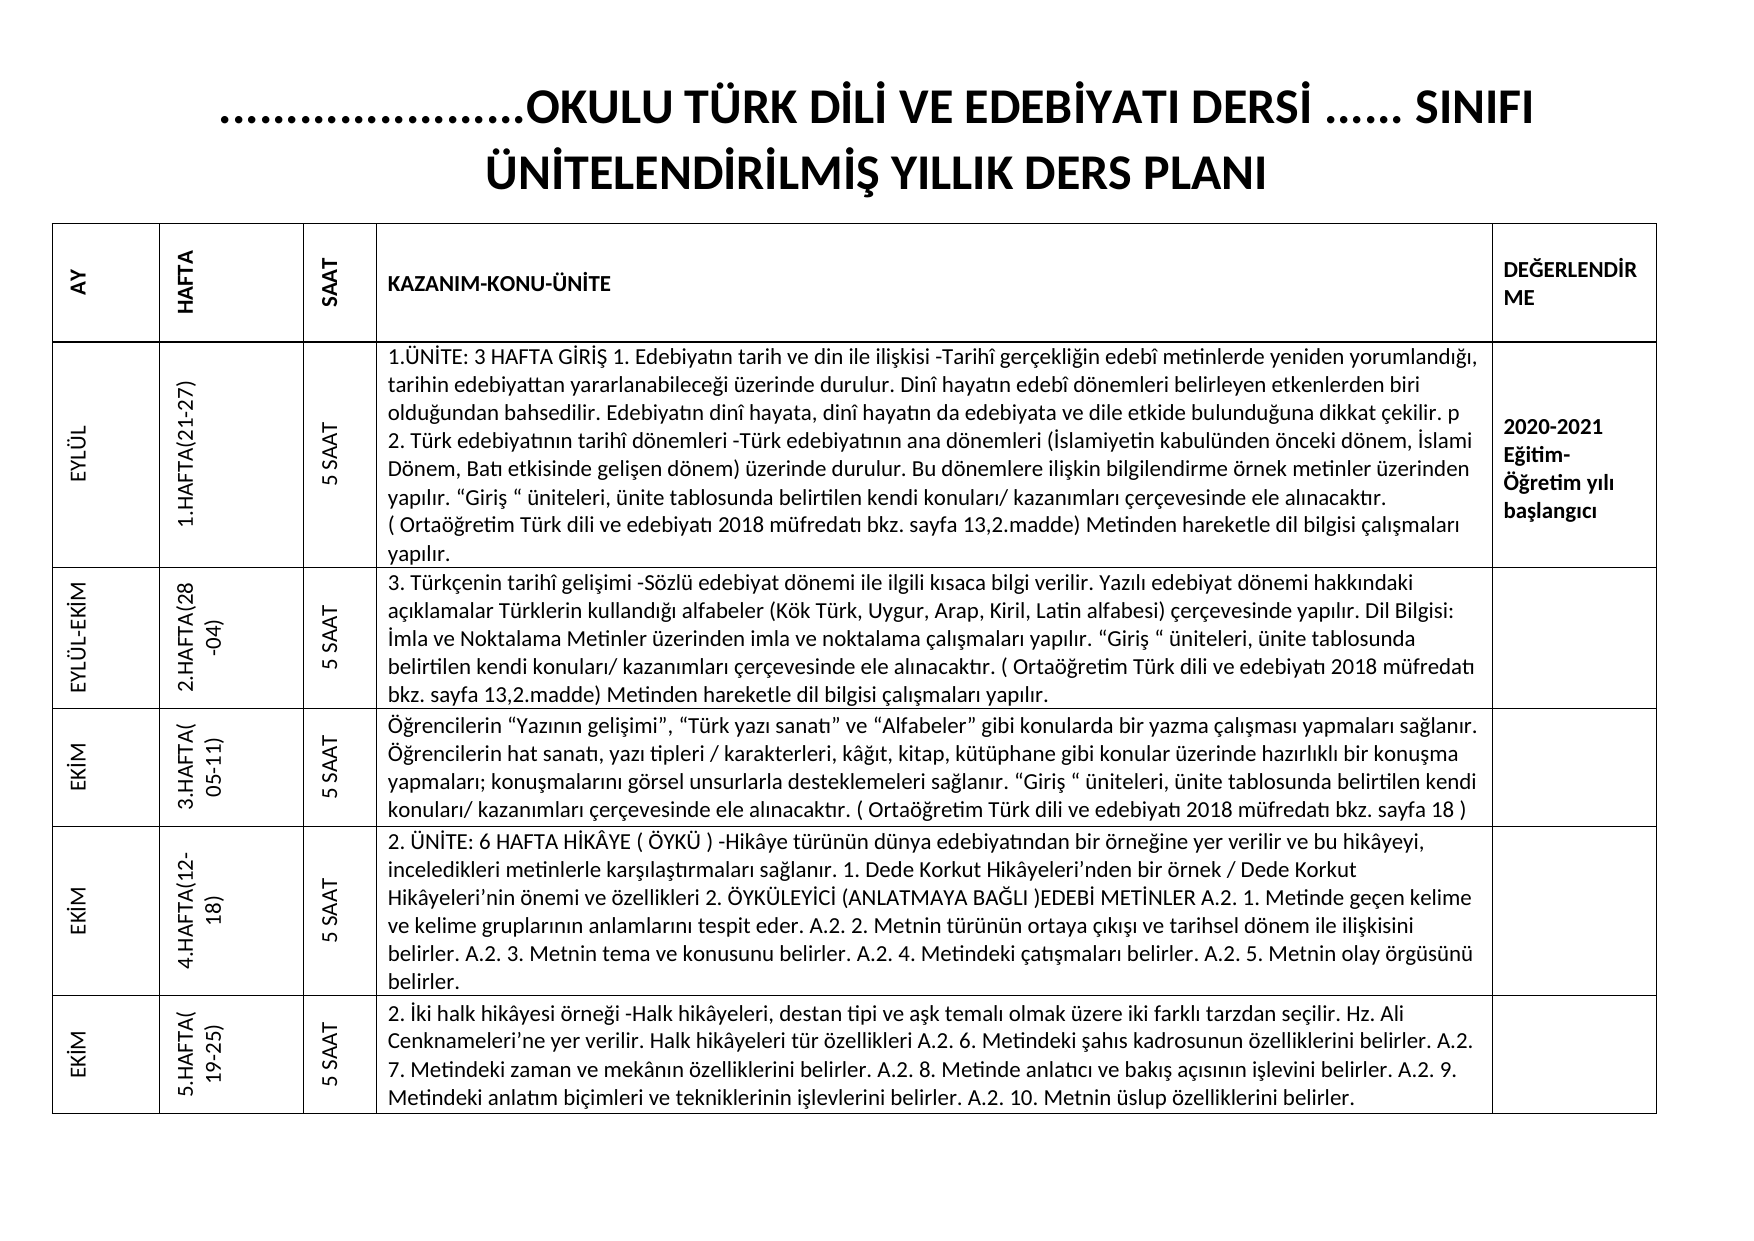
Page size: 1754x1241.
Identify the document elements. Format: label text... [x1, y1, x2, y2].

table_cell 5 SAAT [304, 343, 376, 567]
table_cell 2.HAFTA(28-04) [160, 568, 303, 708]
table_cell 2020-2021 Eğitim-Öğretim yılı başlangıcı [1493, 343, 1656, 567]
table_cell EKİM [53, 709, 159, 826]
table_cell 1.ÜNİTE: 3 HAFTA GİRİŞ 1. Edebiyatın tarih ve din ile ilişkisi -Tarihî gerçekliğin edebî metinlerde yeniden yorumlandığı, tarihin edebiyattan yararlanabileceği üzerinde durulur. Dinî hayatın edebî dönemleri belirleyen etkenlerden biri olduğundan bahsedilir. Edebiyatın dinî hayata, dinî hayatın da edebiyata ve dile etkide bulunduğuna dikkat çekilir. p 2. Türk edebiyatının tarihî dönemleri -Türk edebiyatının ana dönemleri (İslamiyetin kabulünden önceki dönem, İslami Dönem, Batı etkisinde gelişen dönem) üzerinde durulur. Bu dönemlere ilişkin bilgilendirme örnek metinler üzerinden yapılır. “Giriş “ üniteleri, ünite tablosunda belirtilen kendi konuları/ kazanımları çerçevesinde ele alınacaktır. ( Ortaöğretim Türk dili ve edebiyatı 2018 müfredatı bkz. sayfa 13,2.madde) Metinden hareketle dil bilgisi çalışmaları yapılır. [377, 343, 1492, 567]
table_header KAZANIM-KONU-ÜNİTE [377, 224, 1492, 341]
table_cell [1493, 827, 1656, 995]
table_header DEĞERLENDİRME [1493, 224, 1656, 341]
table_cell EKİM [53, 996, 159, 1113]
table_cell 5 SAAT [304, 709, 376, 826]
table_header AY [53, 224, 159, 341]
table_cell 3. Türkçenin tarihî gelişimi -Sözlü edebiyat dönemi ile ilgili kısaca bilgi verilir. Yazılı edebiyat dönemi hakkındaki açıklamalar Türklerin kullandığı alfabeler (Kök Türk, Uygur, Arap, Kiril, Latin alfabesi) çerçevesinde yapılır. Dil Bilgisi: İmla ve Noktalama Metinler üzerinden imla ve noktalama çalışmaları yapılır. “Giriş “ üniteleri, ünite tablosunda belirtilen kendi konuları/ kazanımları çerçevesinde ele alınacaktır. ( Ortaöğretim Türk dili ve edebiyatı 2018 müfredatı bkz. sayfa 13,2.madde) Metinden hareketle dil bilgisi çalışmaları yapılır. [377, 568, 1492, 708]
table_cell 5 SAAT [304, 996, 376, 1113]
table_header SAAT [304, 224, 376, 341]
table_cell [1493, 568, 1656, 708]
table_cell 5 SAAT [304, 568, 376, 708]
table_header HAFTA [160, 224, 303, 341]
table_cell EYLÜL-EKİM [53, 568, 159, 708]
table_cell [1493, 709, 1656, 826]
table_cell 4.HAFTA(12-18) [160, 827, 303, 995]
table_cell Öğrencilerin “Yazının gelişimi”, “Türk yazı sanatı” ve “Alfabeler” gibi konularda bir yazma çalışması yapmaları sağlanır. Öğrencilerin hat sanatı, yazı tipleri / karakterleri, kâğıt, kitap, kütüphane gibi konular üzerinde hazırlıklı bir konuşma yapmaları; konuşmalarını görsel unsurlarla desteklemeleri sağlanır. “Giriş “ üniteleri, ünite tablosunda belirtilen kendi konuları/ kazanımları çerçevesinde ele alınacaktır. ( Ortaöğretim Türk dili ve edebiyatı 2018 müfredatı bkz. sayfa 18 ) [377, 709, 1492, 826]
table_cell EKİM [53, 827, 159, 995]
table_cell 1.HAFTA(21-27) [160, 343, 303, 567]
table_cell 2. İki halk hikâyesi örneği -Halk hikâyeleri, destan tipi ve aşk temalı olmak üzere iki farklı tarzdan seçilir. Hz. Ali Cenknameleri’ne yer verilir. Halk hikâyeleri tür özellikleri A.2. 6. Metindeki şahıs kadrosunun özelliklerini belirler. A.2. 7. Metindeki zaman ve mekânın özelliklerini belirler. A.2. 8. Metinde anlatıcı ve bakış açısının işlevini belirler. A.2. 9. Metindeki anlatım biçimleri ve tekniklerinin işlevlerini belirler. A.2. 10. Metnin üslup özelliklerini belirler. [377, 996, 1492, 1113]
table_cell [1493, 996, 1656, 1113]
table_cell 3.HAFTA(05-11) [160, 709, 303, 826]
table_cell 2. ÜNİTE: 6 HAFTA HİKÂYE ( ÖYKÜ ) -Hikâye türünün dünya edebiyatından bir örneğine yer verilir ve bu hikâyeyi, inceledikleri metinlerle karşılaştırmaları sağlanır. 1. Dede Korkut Hikâyeleri’nden bir örnek / Dede Korkut Hikâyeleri’nin önemi ve özellikleri 2. ÖYKÜLEYİCİ (ANLATMAYA BAĞLI )EDEBİ METİNLER A.2. 1. Metinde geçen kelime ve kelime gruplarının anlamlarını tespit eder. A.2. 2. Metnin türünün ortaya çıkışı ve tarihsel dönem ile ilişkisini belirler. A.2. 3. Metnin tema ve konusunu belirler. A.2. 4. Metindeki çatışmaları belirler. A.2. 5. Metnin olay örgüsünü belirler. [377, 827, 1492, 995]
table_cell EYLÜL [53, 343, 159, 567]
text .......................OKULU TÜRK DİLİ VE EDEBİYATI DERSİ ...... SINIFI ÜNİTELENDİRİLMİŞ YILLIK DERS PLANI [75, 75, 1679, 202]
table_cell 5.HAFTA(19-25) [160, 996, 303, 1113]
table_cell 5 SAAT [304, 827, 376, 995]
